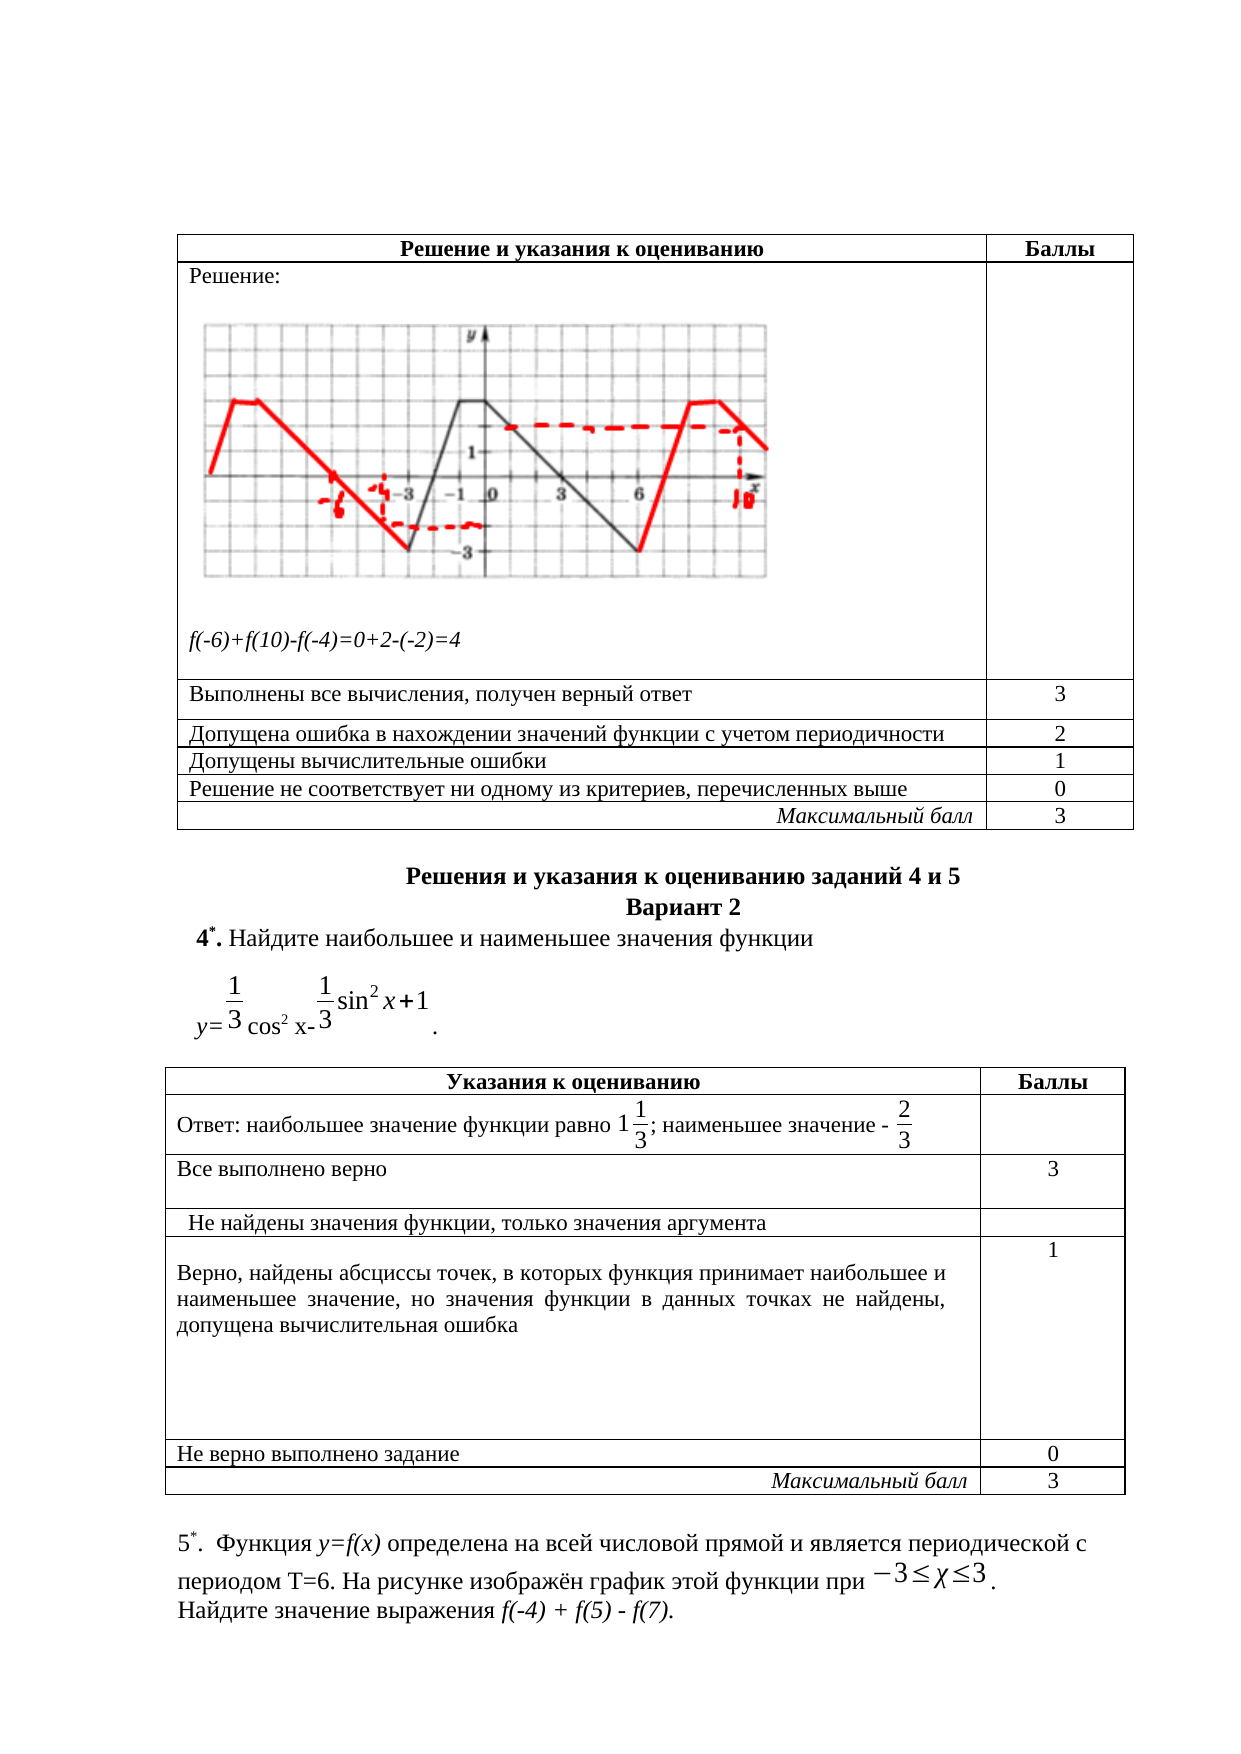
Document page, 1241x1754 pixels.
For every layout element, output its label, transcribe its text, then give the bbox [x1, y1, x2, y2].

table_cell 1 [981, 1237, 1124, 1439]
text Решения и указания к оцениванию заданий 4 и 5 [215, 861, 1152, 889]
table_cell 3 [987, 802, 1133, 829]
table_cell Все выполнено верно [166, 1155, 980, 1208]
table_cell Допущены вычислительные ошибки [178, 748, 986, 774]
table_header Указания к оцениванию [166, 1068, 980, 1094]
table_cell Максимальный балл [178, 802, 986, 829]
text 5*. Функция y=f(x) определена на всей числовой прямой и является периодической с периодом Т=6. На рисунке изображён график этой функции при . [177, 1528, 1152, 1595]
table_header Решение и указания к оцениванию [178, 235, 986, 261]
table_cell Решение не соответствует ни одному из критериев, перечисленных выше [178, 775, 986, 801]
table_cell Допущена ошибка в нахождении значений функции с учетом периодичности [178, 720, 986, 746]
table_cell Выполнены все вычисления, получен верный ответ [178, 680, 986, 719]
table_cell Решение: f(-6)+f(10)-f(-4)=0+2-(-2)=4 [178, 263, 986, 678]
text y=cos2 x-. [196, 971, 1152, 1040]
table_cell 3 [981, 1155, 1124, 1208]
table_header Баллы [987, 235, 1133, 261]
text Найдите значение выражения f(-4) + f(5) - f(7). [177, 1595, 1152, 1624]
table_cell [987, 263, 1133, 678]
text Вариант 2 [215, 892, 1152, 921]
table_cell 3 [987, 680, 1133, 719]
table_cell 0 [981, 1440, 1124, 1466]
table_cell 0 [987, 775, 1133, 801]
table_cell [166, 1209, 980, 1236]
table_cell Не верно выполнено задание [166, 1440, 980, 1466]
table_cell [981, 1209, 1124, 1236]
table_cell Максимальный балл [166, 1468, 980, 1494]
table_cell 3 [981, 1468, 1124, 1494]
table_cell 2 [987, 720, 1133, 746]
table_header Баллы [981, 1068, 1124, 1094]
picture [188, 315, 819, 600]
table_cell Ответ: наибольшее значение функции равно ; наименьшее значение - [166, 1095, 980, 1154]
table_cell [166, 1237, 980, 1439]
text 4*. Найдите наибольшее и наименьшее значения функции [196, 923, 1152, 952]
table_cell [981, 1095, 1124, 1154]
table_cell 1 [987, 748, 1133, 774]
